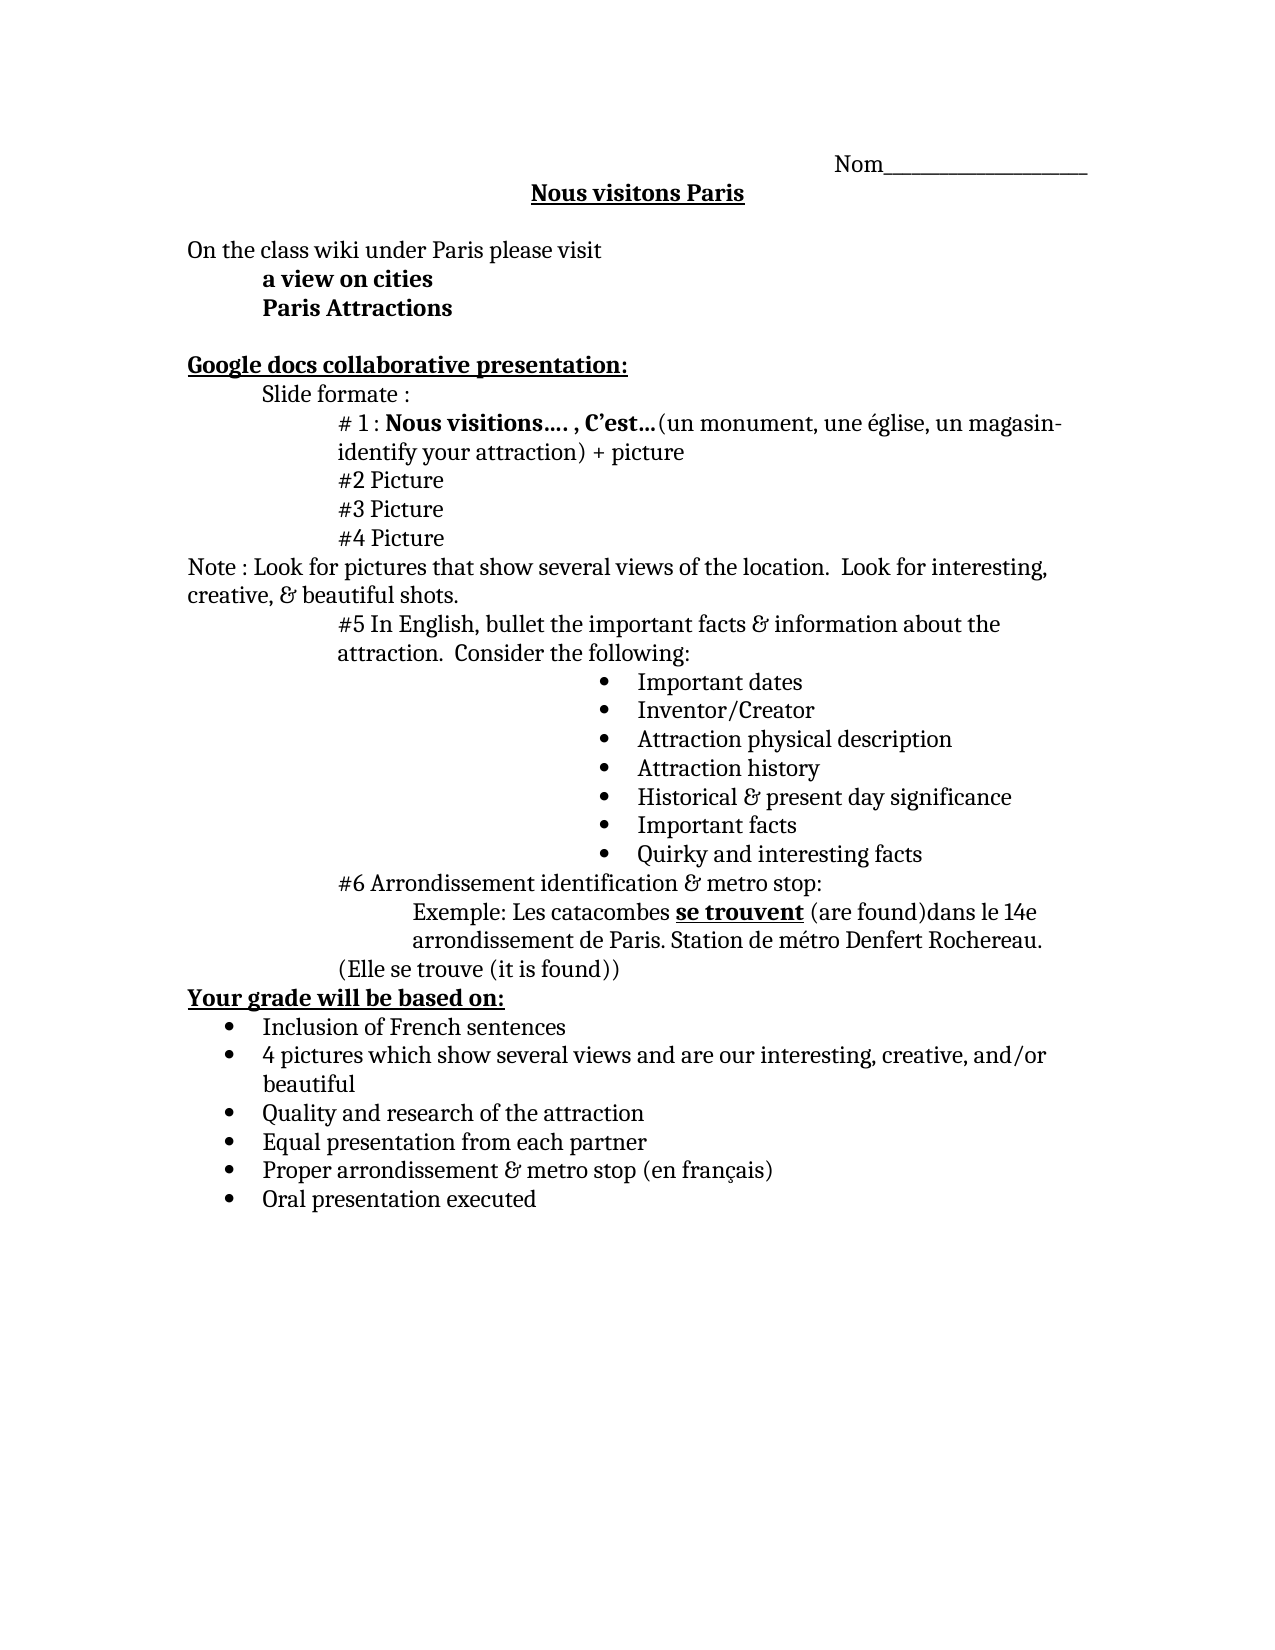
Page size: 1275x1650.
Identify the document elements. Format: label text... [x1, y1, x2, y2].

list Oral presentation executed [225, 1185, 1087, 1214]
list Important dates [600, 667, 1087, 696]
text (Elle se trouve (it is found)) [337, 955, 1087, 984]
text Your grade will be based on: [187, 984, 1087, 1012]
text #4 Picture [262, 524, 1087, 552]
list Equal presentation from each partner [225, 1127, 1087, 1156]
text Paris Attractions [187, 294, 1087, 322]
list Inventor/Creator [600, 696, 1087, 725]
text Exemple: Les catacombes se trouvent (are found)dans le 14e arrondissement de Paris. Station de métro Denfert Rochereau. [412, 897, 1087, 955]
list Attraction history [600, 754, 1087, 782]
list Historical & present day significance [600, 782, 1087, 811]
list Important facts [600, 811, 1087, 840]
text Slide formate : [187, 380, 1087, 409]
text a view on cities [187, 265, 1087, 294]
text #2 Picture [262, 466, 1087, 495]
text #5 In English, bullet the important facts & information about the attraction. Consider the following: [337, 610, 1087, 667]
list Attraction physical description [600, 725, 1087, 754]
list 4 pictures which show several views and are our interesting, creative, and/or beautiful [225, 1041, 1087, 1099]
list Inclusion of French sentences [225, 1012, 1087, 1041]
list Quirky and interesting facts [600, 840, 1087, 869]
text #3 Picture [262, 495, 1087, 524]
text Nom______________________ [187, 150, 1087, 179]
list Proper arrondissement & metro stop (en français) [225, 1156, 1087, 1185]
text # 1 : Nous visitions…. , C’est…(un monument, une église, un magasin-identify your attraction) + picture [337, 409, 1087, 466]
text On the class wiki under Paris please visit [187, 236, 1087, 265]
text Nous visitons Paris [187, 179, 1087, 207]
text Note : Look for pictures that show several views of the location. Look for interesting, creative, & beautiful shots. [187, 552, 1087, 610]
list Quality and research of the attraction [225, 1099, 1087, 1127]
text #6 Arrondissement identification & metro stop: [337, 869, 1087, 897]
text Google docs collaborative presentation: [187, 351, 1087, 380]
